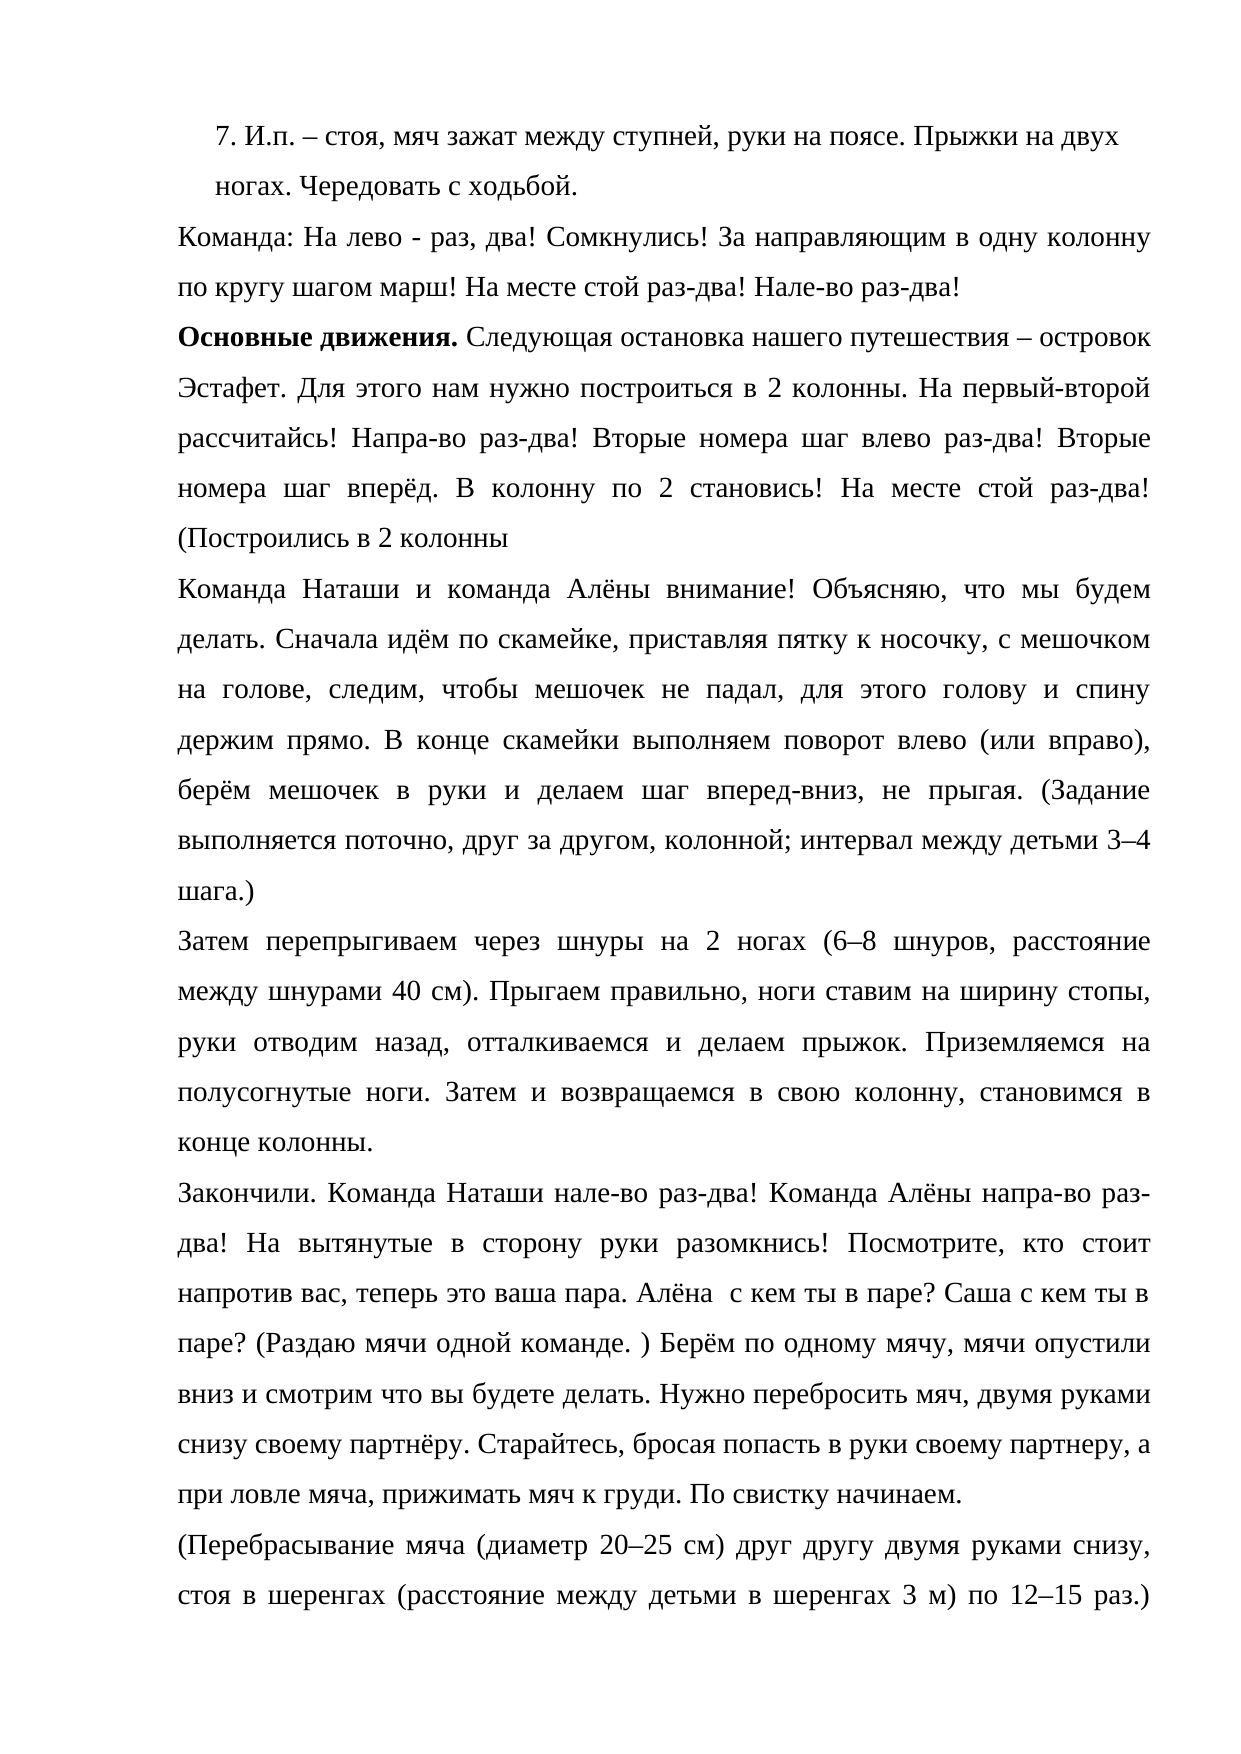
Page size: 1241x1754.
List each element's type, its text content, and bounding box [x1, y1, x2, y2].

text 7. И.п. – стоя, мяч зажат между ступней, руки на поясе. Прыжки на двух ногах. Чередовать с ходьбой. [215, 118, 1152, 202]
text Закончили. Команда Наташи нале-во раз-два! Команда Алёны напра-во раз-два! На вытянутые в сторону руки разомкнись! Посмотрите, кто стоит напротив вас, теперь это ваша пара. Алёна с кем ты в паре? Саша с кем ты в паре? (Раздаю мячи одной команде. ) Берём по одному мячу, мячи опустили вниз и смотрим что вы будете делать. Нужно перебросить мяч, двумя руками снизу своему партнёру. Старайтесь, бросая попасть в руки своему партнеру, а при ловле мяча, прижимать мяч к груди. По свистку начинаем. [177, 1175, 1152, 1510]
text Затем перепрыгиваем через шнуры на 2 ногах (6–8 шнуров, расстояние между шнурами 40 см). Прыгаем правильно, ноги ставим на ширину стопы, руки отводим назад, отталкиваемся и делаем прыжок. Приземляемся на полусогнутые ноги. Затем и возвращаемся в свою колонну, становимся в конце колонны. [177, 923, 1152, 1158]
text Основные движения. Следующая остановка нашего путешествия – островок Эстафет. Для этого нам нужно построиться в 2 колонны. На первый-второй рассчитайсь! Напра-во раз-два! Вторые номера шаг влево раз-два! Вторые номера шаг вперёд. В колонну по 2 становись! На месте стой раз-два!(Построились в 2 колонны [177, 319, 1152, 554]
text Команда Наташи и команда Алёны внимание! Объясняю, что мы будем делать. Сначала идём по скамейке, приставляя пятку к носочку, с мешочком на голове, следим, чтобы мешочек не падал, для этого голову и спину держим прямо. В конце скамейки выполняем поворот влево (или вправо), берём мешочек в руки и делаем шаг вперед-вниз, не прыгая. (Задание выполняется поточно, друг за другом, колонной; интервал между детьми 3–4 шага.) [177, 571, 1152, 906]
text Команда: На лево - раз, два! Сомкнулись! За направляющим в одну колонну по кругу шагом марш! На месте стой раз-два! Нале-во раз-два! [177, 219, 1152, 303]
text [177, 1527, 1152, 1611]
